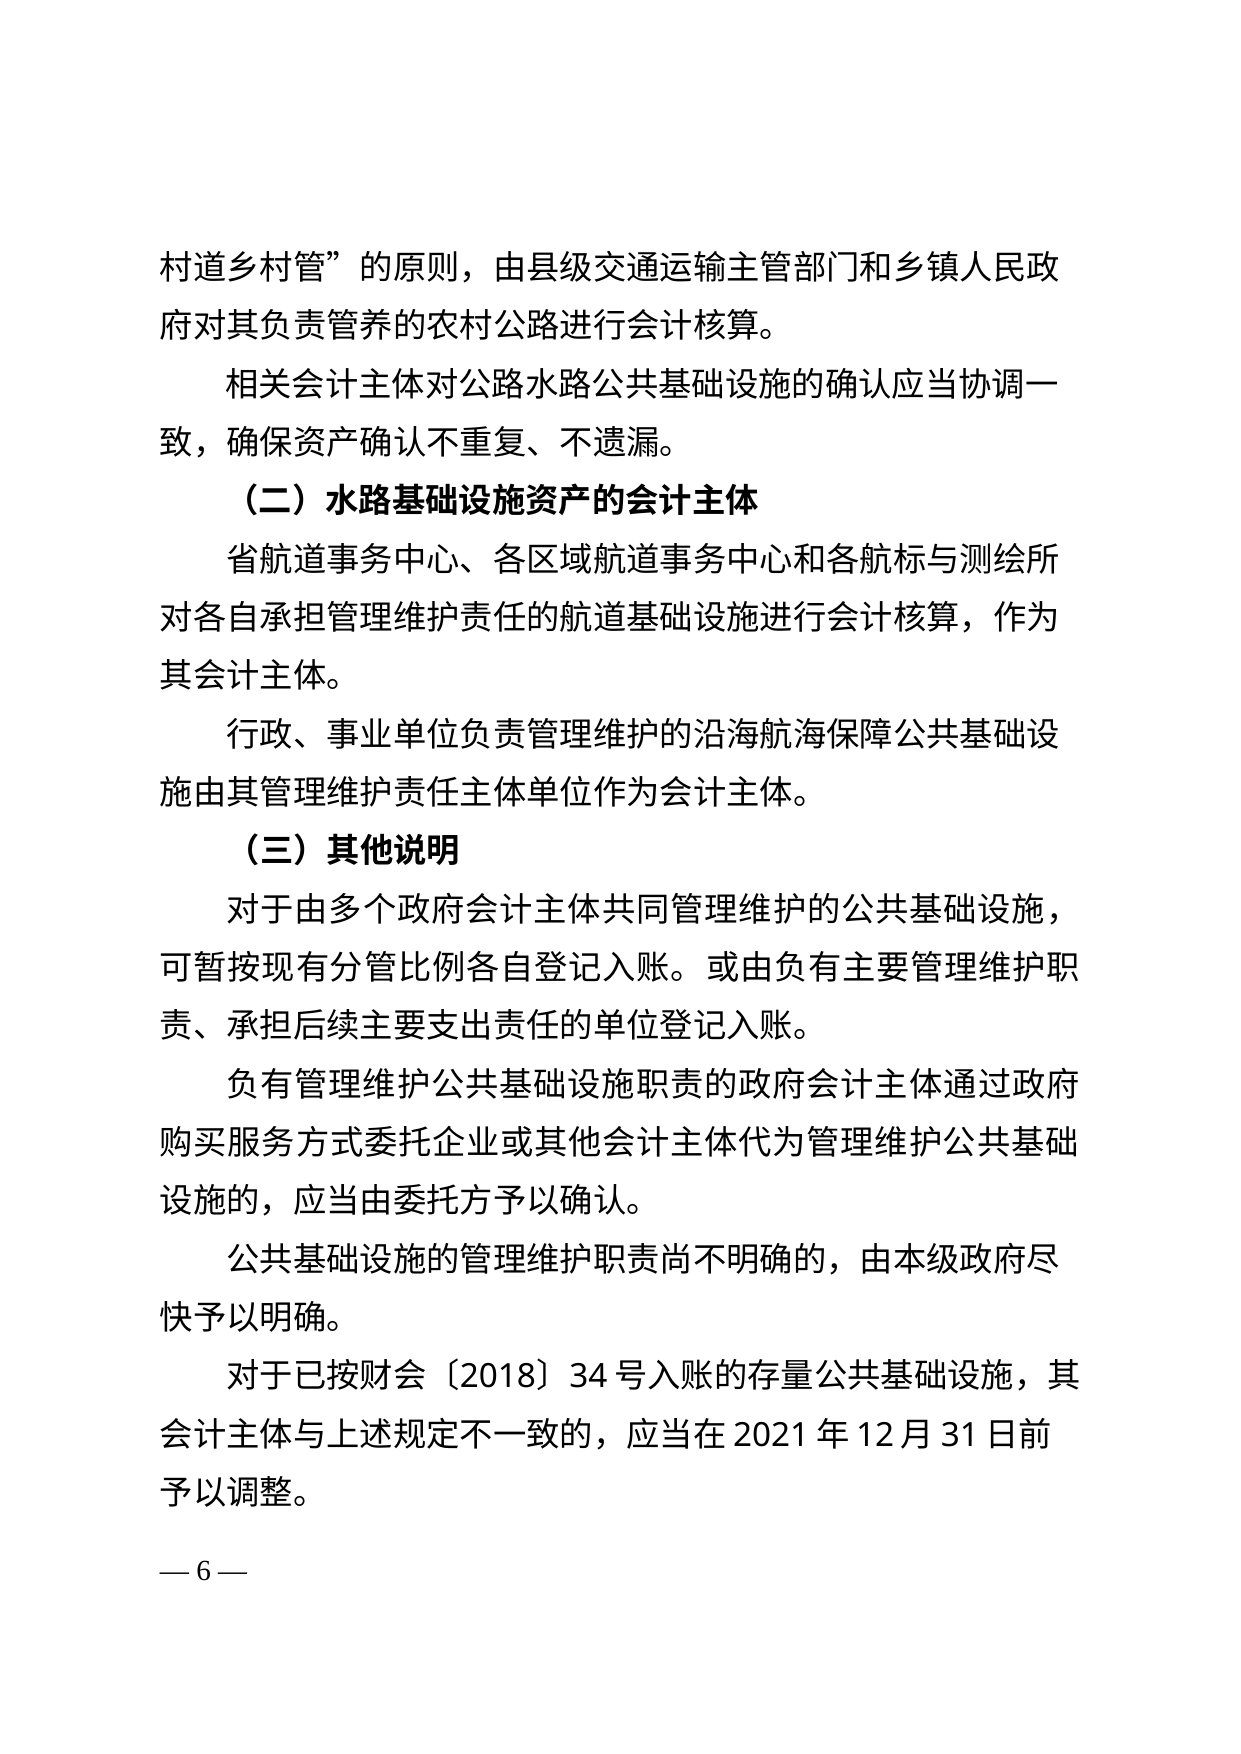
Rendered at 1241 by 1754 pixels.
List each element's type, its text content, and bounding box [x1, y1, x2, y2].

text （三）其他说明 [159, 816, 1081, 874]
text 对于已按财会〔2018〕34号入账的存量公共基础设施，其会计主体与上述规定不一致的，应当在2021年12月31日前予以调整。 [159, 1341, 1081, 1516]
text 对于由多个政府会计主体共同管理维护的公共基础设施，可暂按现有分管比例各自登记入账。或由负有主要管理维护职责、承担后续主要支出责任的单位登记入账。 [159, 874, 1081, 1049]
text 公共基础设施的管理维护职责尚不明确的，由本级政府尽快予以明确。 [159, 1224, 1081, 1341]
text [159, 233, 1081, 349]
text 负有管理维护公共基础设施职责的政府会计主体通过政府购买服务方式委托企业或其他会计主体代为管理维护公共基础设施的，应当由委托方予以确认。 [159, 1049, 1081, 1224]
text （二）水路基础设施资产的会计主体 [159, 466, 1081, 524]
list 行政、事业单位负责管理维护的沿海航海保障公共基础设施由其管理维护责任主体单位作为会计主体。 [159, 699, 1081, 816]
text 省航道事务中心、各区域航道事务中心和各航标与测绘所对各自承担管理维护责任的航道基础设施进行会计核算，作为其会计主体。 [159, 524, 1081, 699]
text 相关会计主体对公路水路公共基础设施的确认应当协调一致，确保资产确认不重复、不遗漏。 [159, 349, 1081, 466]
